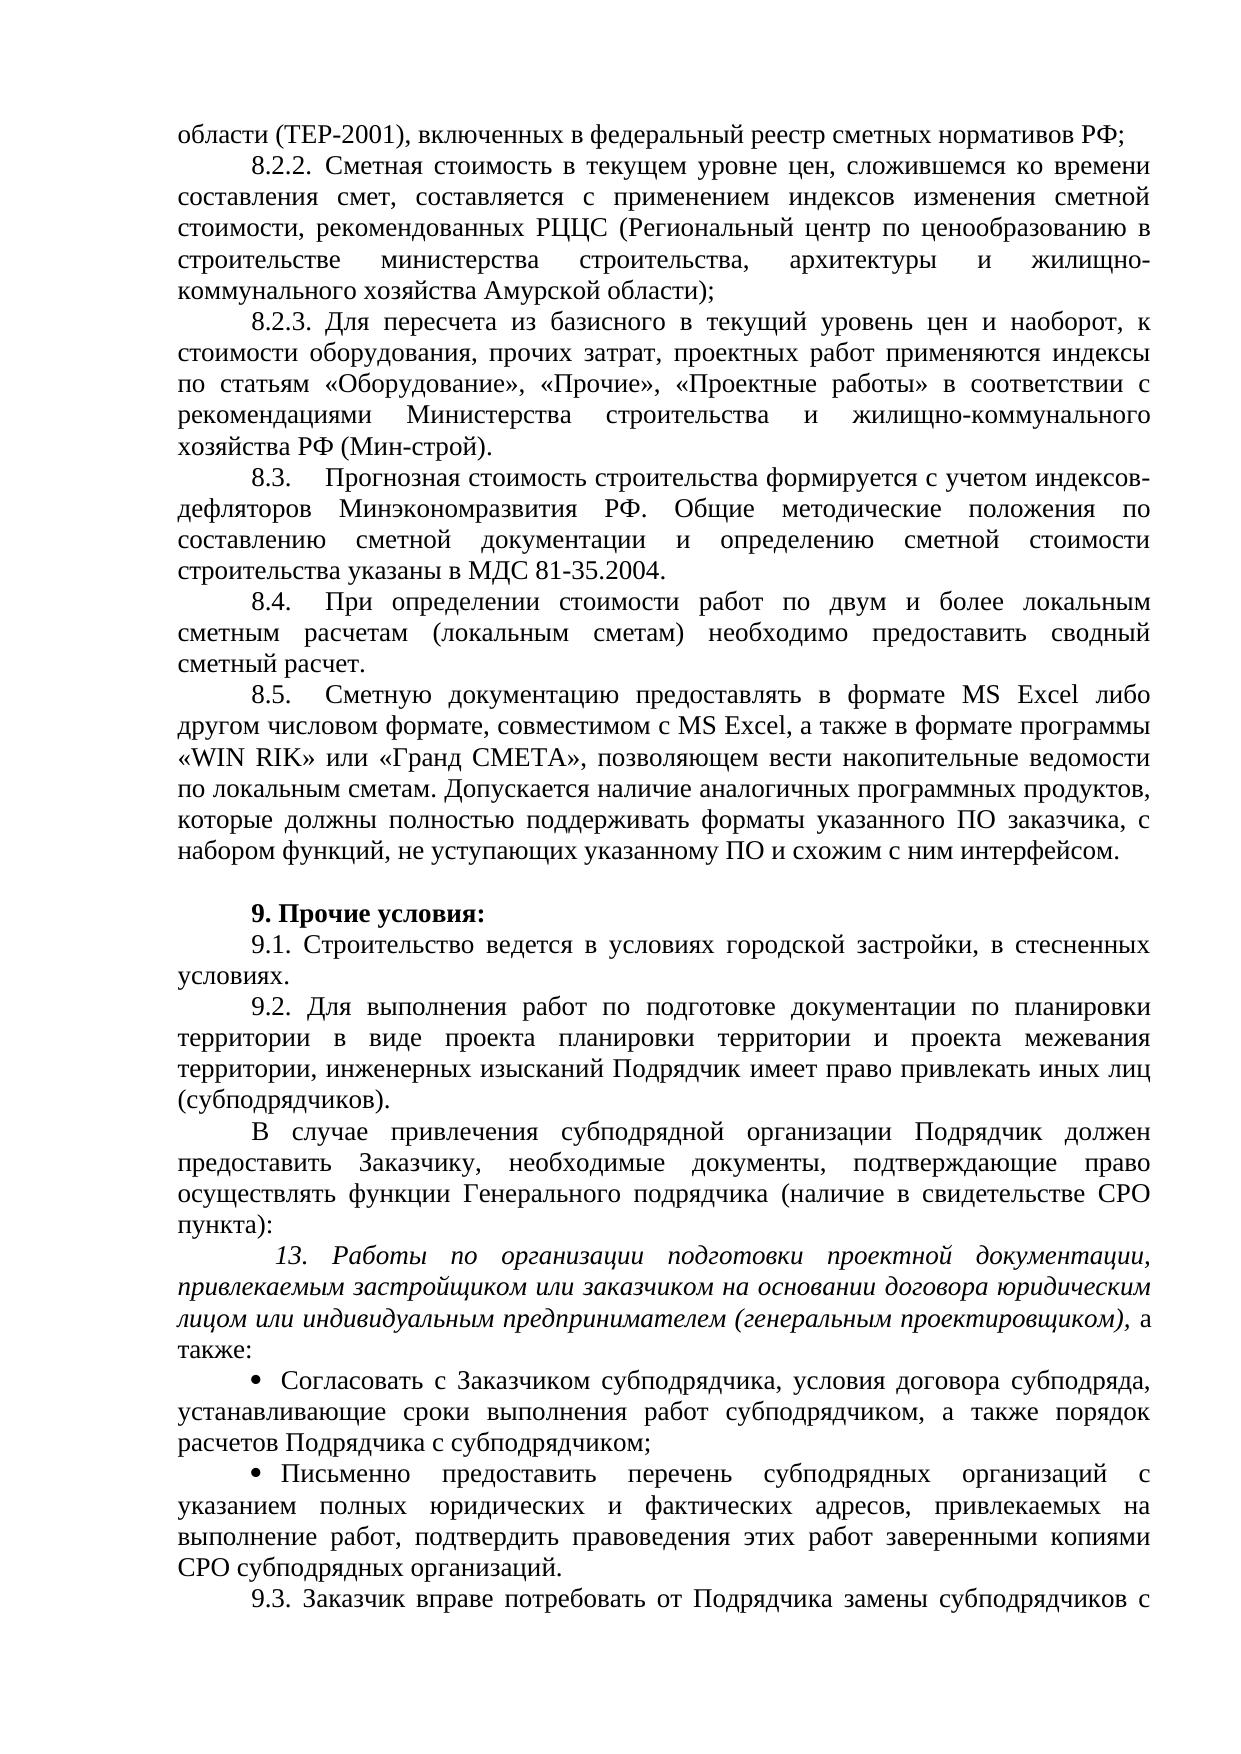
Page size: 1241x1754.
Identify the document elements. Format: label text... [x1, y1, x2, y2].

text 8.2.3. Для пересчета из базисного в текущий уровень цен и наоборот, к стоимости оборудования, прочих затрат, проектных работ применяются индексы по статьям «Оборудование», «Прочие», «Проектные работы» в соответствии с рекомендациями Министерства строительства и жилищно-коммунального хозяйства РФ (Мин-строй). [177, 305, 1152, 461]
text 9.2. Для выполнения работ по подготовке документации по планировки территории в виде проекта планировки территории и проекта межевания территории, инженерных изысканий Подрядчик имеет право привлекать иных лиц (субподрядчиков). [177, 990, 1152, 1115]
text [177, 118, 1152, 149]
text 8.4. При определении стоимости работ по двум и более локальным сметным расчетам (локальным сметам) необходимо предоставить сводный сметный расчет. [177, 585, 1152, 679]
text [177, 1582, 1152, 1613]
text 8.2.2. Сметная стоимость в текущем уровне цен, сложившемся ко времени составления смет, составляется с применением индексов изменения сметной стоимости, рекомендованных РЦЦС (Региональный центр по ценообразованию в строительстве министерства строительства, архитектуры и жилищно-коммунального хозяйства Амурской области); [177, 149, 1152, 305]
text 9. Прочие условия: [177, 897, 1152, 928]
text В случае привлечения субподрядной организации Подрядчик должен предоставить Заказчику, необходимые документы, подтверждающие право осуществлять функции Генерального подрядчика (наличие в свидетельстве СРО пункта): [177, 1115, 1152, 1239]
text 9.1. Строительство ведется в условиях городской застройки, в стесненных условиях. [177, 928, 1152, 990]
list Сметную документацию предоставлять в формате MS Excel либо другом числовом формате, совместимом с MS Excel, а также в формате программы «WIN RIK» или «Гранд СМЕТА», позволяющем вести накопительные ведомости по локальным сметам. Допускается наличие аналогичных программных продуктов, которые должны полностью поддерживать форматы указанного ПО заказчика, с набором функций, не уступающих указанному ПО и схожим с ним интерфейсом. [177, 679, 1152, 866]
text 8.3. Прогнозная стоимость строительства формируется с учетом индексов-дефляторов Минэкономразвития РФ. Общие методические положения по составлению сметной документации и определению сметной стоимости строительства указаны в МДС 81-35.2004. [177, 461, 1152, 585]
text 13. Работы по организации подготовки проектной документации, привлекаемым застройщиком или заказчиком на основании договора юридическим лицом или индивидуальным предпринимателем (генеральным проектировщиком), а также: [177, 1239, 1152, 1364]
list Согласовать с Заказчиком субподрядчика, условия договора субподряда, устанавливающие сроки выполнения работ субподрядчиком, а также порядок расчетов Подрядчика с субподрядчиком; [177, 1364, 1152, 1457]
list Письменно предоставить перечень субподрядных организаций с указанием полных юридических и фактических адресов, привлекаемых на выполнение работ, подтвердить правоведения этих работ заверенными копиями СРО субподрядных организаций. [177, 1457, 1152, 1582]
